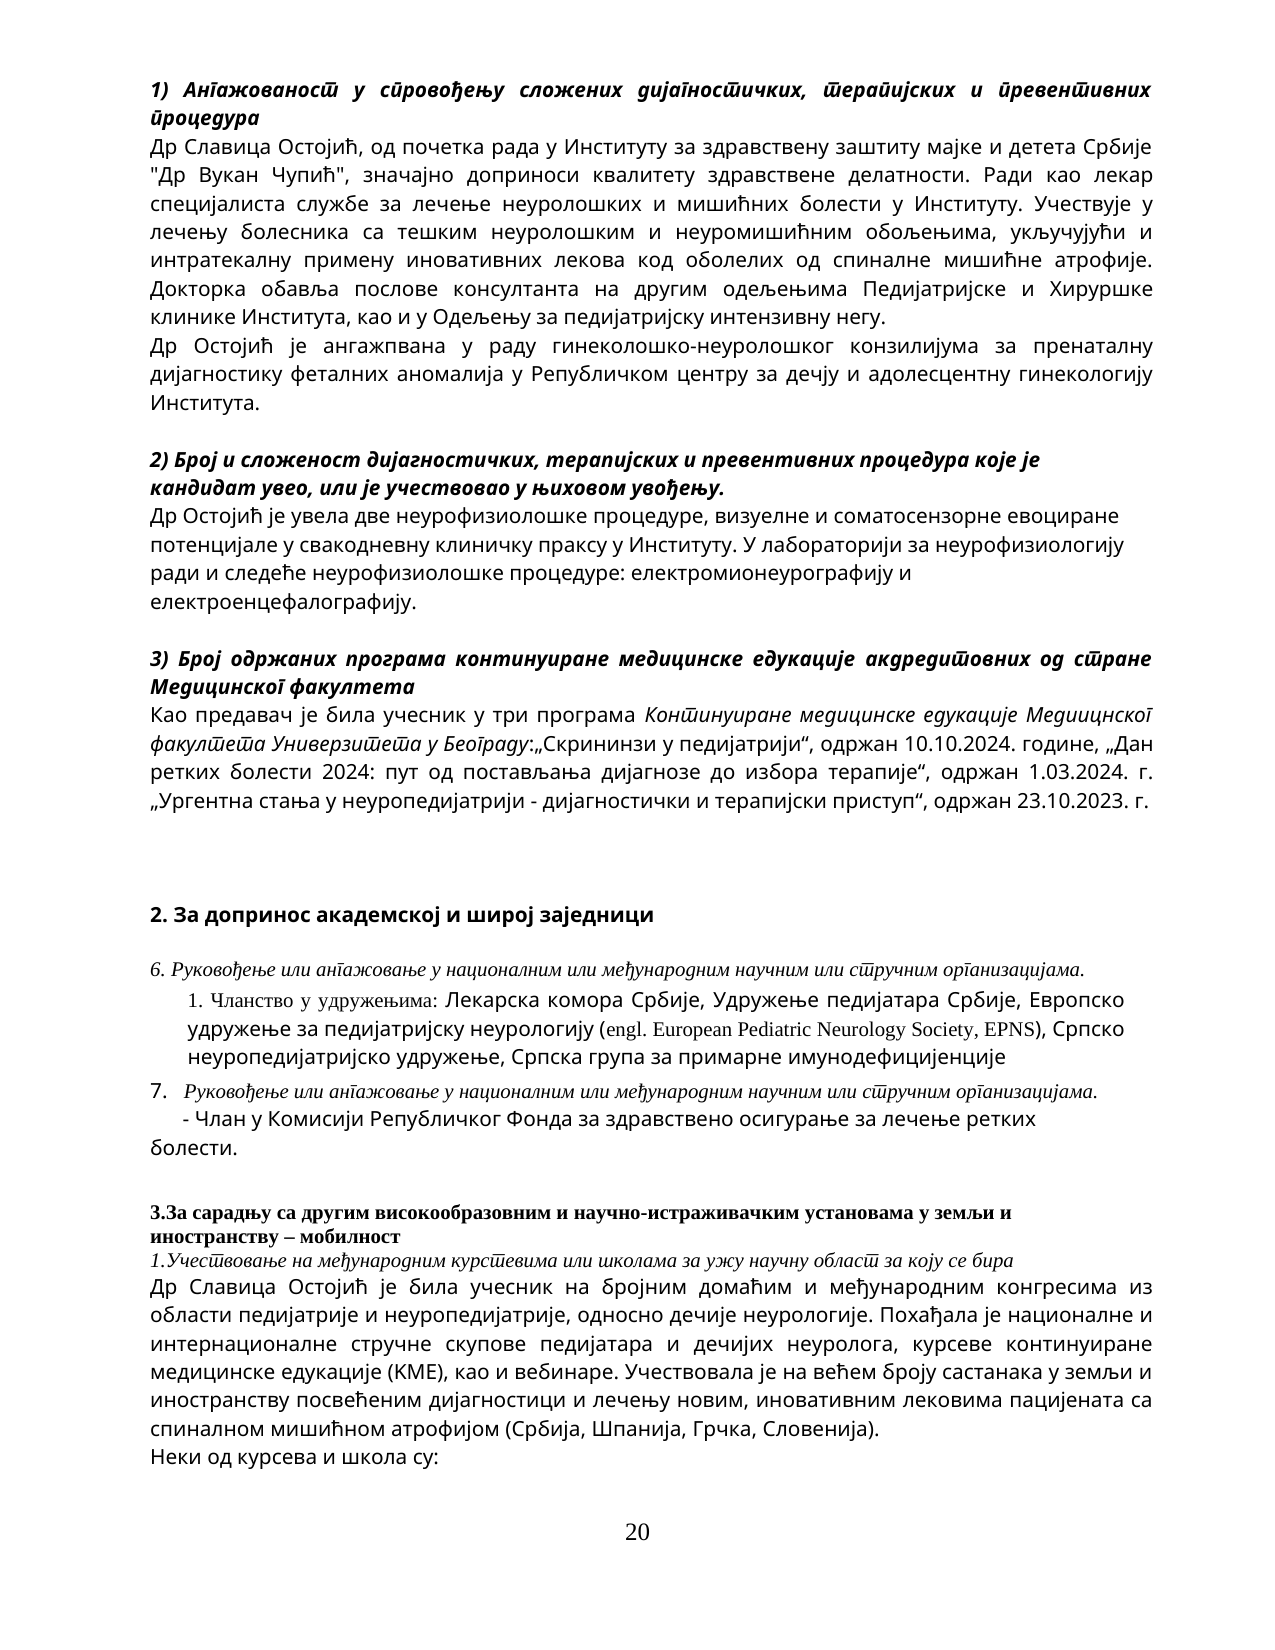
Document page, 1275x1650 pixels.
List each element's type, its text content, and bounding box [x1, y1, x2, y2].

text Др Остојић је увела две неурофизиолошке процедуре, визуелне и соматосензорне евоциране потенцијале у свакодневну клиничку праксу у Институту. У лабораторији за неурофизиологију ради и следеће неурофизиолошке процедуре: електромионеурографију и електроенцефалографију. [150, 502, 1154, 615]
text Др Славица Остојић је била учесник на бројним домаћим и међународним конгресима из области педијатрије и неуропедијатрије, односно дечије неурологије. Похађала је националне и интернационалне стручне скупове педијатара и дечијих неуролога, курсеве континуиране медицинске едукације (KME), као и вебинаре. Учествовала је на већем броју састанака у земљи и иностранству посвећеним дијагностици и лечењу новим, иновативним лековима пацијената са спиналном мишићном атрофијом (Србија, Шпанија, Грчка, Словенија). [150, 1272, 1154, 1442]
text Неки од курсева и школа су: [150, 1442, 1154, 1471]
text 1) Ангажованост у спровођењу сложених дијагностичких, терапијских и превентивних процедура [150, 75, 1154, 132]
text 2) Број и сложеност дијагностичких, терапијских и превентивних процедура које је кандидат увео, или је учествовао у њиховом увођењу. [150, 445, 1154, 502]
text Као предавач је била учесник у три програма Континуиране медицинске едукације Медиицнског факултета Универзитета у Београду:„Скрининзи у педијатрији“, одржан 10.10.2024. године, „Дан ретких болести 2024: пут од постављања дијагнозе до избора терапије“, одржан 1.03.2024. г.„Ургентна стања у неуропедијатрији - дијагностички и терапијски приступ“, одржан 23.10.2023. г. [150, 701, 1154, 814]
text 1.Учествовање на међународним курстевима или школама за ужу научну област за коју се бира [150, 1248, 1125, 1272]
text - Члан у Комисији Републичког Фонда за здравствено осигурање за лечење ретких болести. [150, 1104, 1125, 1161]
text 2. За допринос академској и широј заједници [150, 900, 1154, 928]
list 1. Чланство у удружењима: Лекарска комора Србије, Удружење педијатара Србије, Европско удружење за педијатријску неурологију (engl. European Pediatric Neurology Society, EPNS), Српско неуропедијатријско удружење, Српска група за примарне имунодефицијенције [187, 986, 1125, 1071]
text 7. Руковођење или ангажовање у националним или међународним научним или стручним организацијама. [150, 1076, 1125, 1104]
text 3) Број одржаних програма континуиране медицинске едукације акдредитовних од стране Медицинског факултета [150, 644, 1154, 701]
text 3.За сарадњу са другим високообразовним и научно-истраживачким установама у земљи и иностранству – мобилност [150, 1200, 1125, 1248]
text 6. Руковођење или ангажовање у националним или међународним научним или стручним организацијама. [150, 957, 1125, 981]
text Др Остојић је ангажпвана у раду гинеколошко-неуролошког конзилијума за пренаталну дијагностику феталних аномалија у Републичком центру за дечју и адолесцентну гинекологију Института. [150, 331, 1154, 416]
text Др Славица Остојић, од почетка рада у Институту за здравствену заштиту мајке и детета Србије "Др Вукан Чупић", значајно доприноси квалитету здравствене делатности. Ради као лекар специјалиста службе за лечење неуролошких и мишићних болести у Институту. Учествује у лечењу болесника са тешким неуролошким и неуромишићним обољењима, укључујући и интратекалну примену иновативних лекова код оболелих од спиналне мишићне атрофије. Докторка обавља послове консултанта на другим одељењима Педијатријске и Хируршке клинике Института, као и у Одељењу за педијатријску интензивну негу. [150, 132, 1154, 331]
